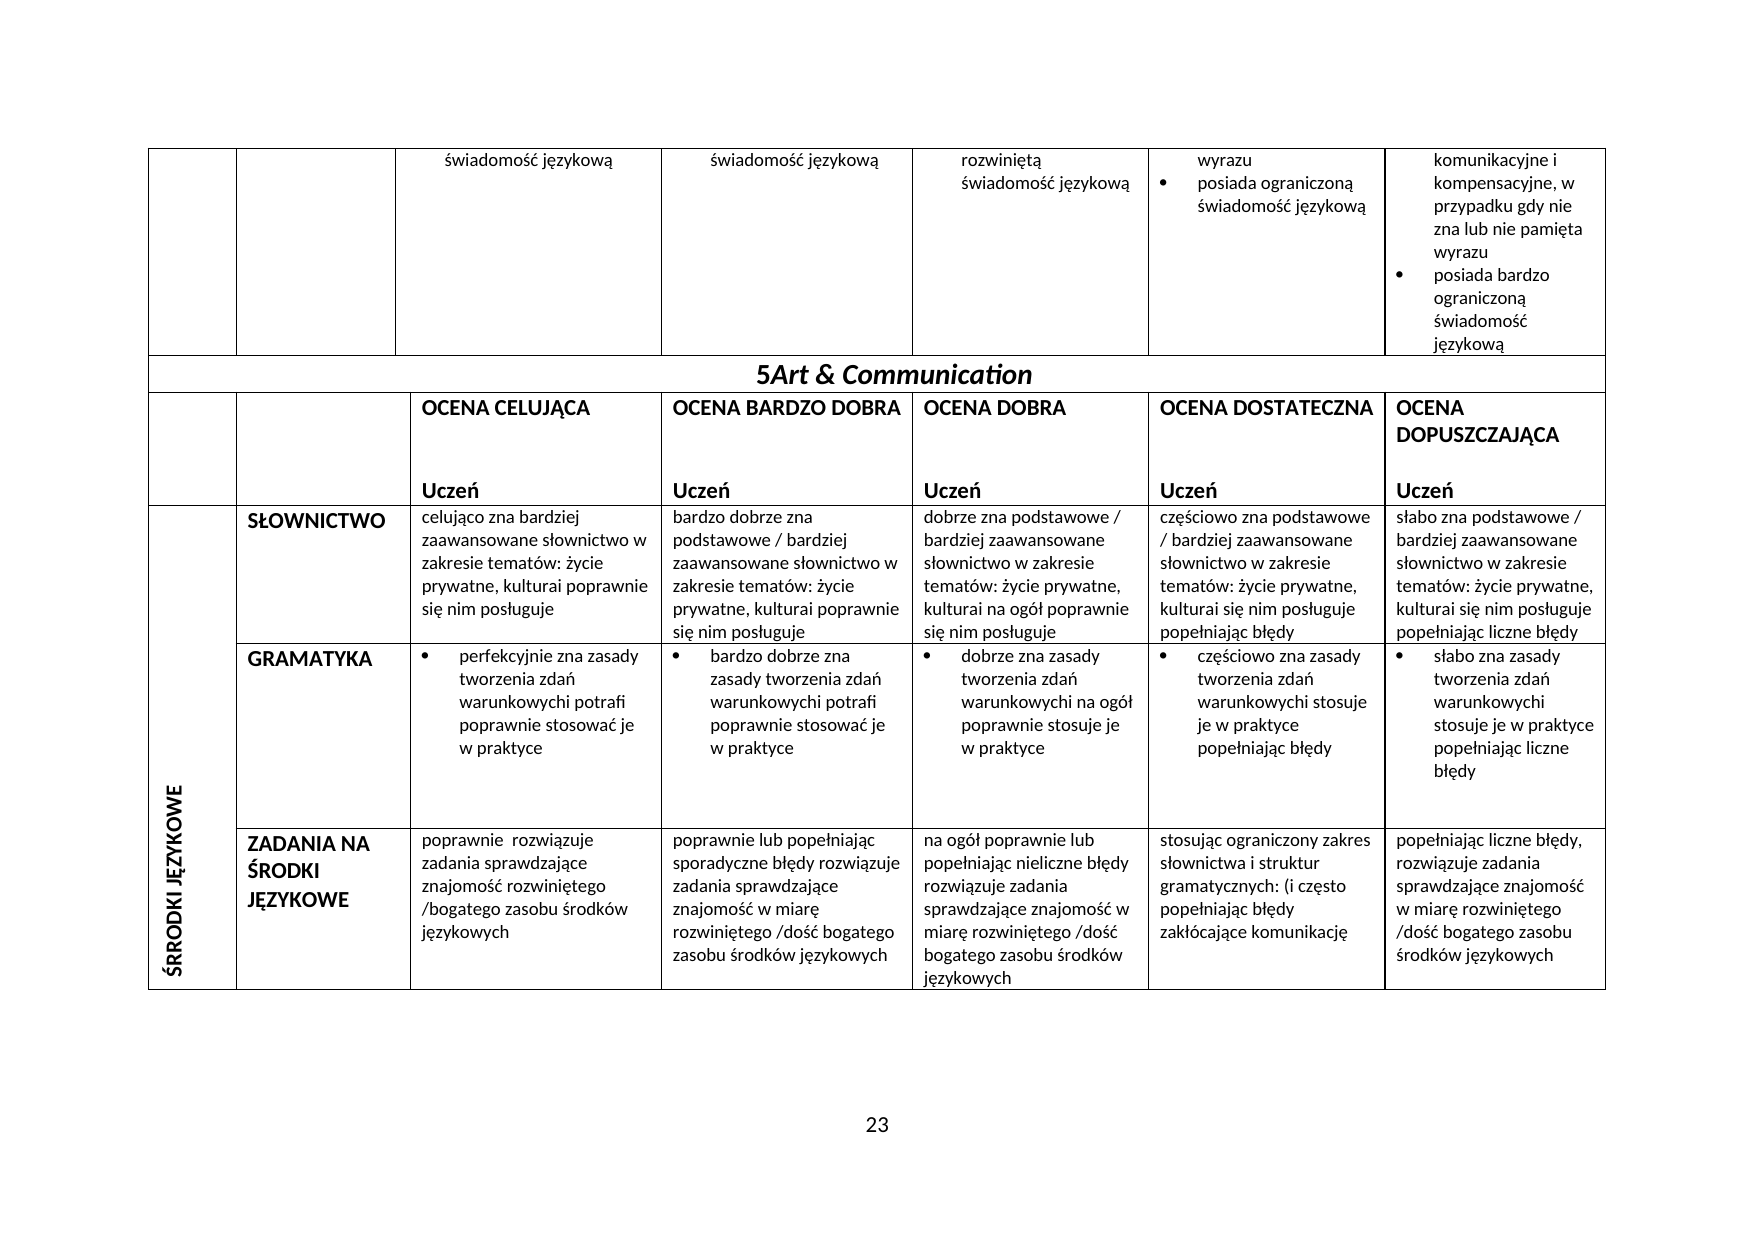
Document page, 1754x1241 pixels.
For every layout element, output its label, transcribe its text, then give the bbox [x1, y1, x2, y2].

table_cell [396, 149, 661, 355]
table_cell słabo zna podstawowe / bardziej zaawansowane słownictwo w zakresie tematów: życie prywatne, kulturai się nim posługuje popełniając liczne błędy [1386, 506, 1605, 643]
table_cell OCENA BARDZO DOBRA Uczeń [662, 393, 912, 505]
table_cell OCENA DOPUSZCZAJĄCA Uczeń [1386, 393, 1605, 505]
table_cell częściowo zna zasady tworzenia zdań warunkowychi stosuje je w praktyce popełniając błędy [1149, 644, 1384, 828]
table_cell dobrze zna podstawowe / bardziej zaawansowane słownictwo w zakresie tematów: życie prywatne, kulturai na ogół poprawnie się nim posługuje [913, 506, 1148, 643]
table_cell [1386, 149, 1605, 355]
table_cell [913, 149, 1148, 355]
table_cell częściowo zna podstawowe / bardziej zaawansowane słownictwo w zakresie tematów: życie prywatne, kulturai się nim posługuje popełniając błędy [1149, 506, 1384, 643]
table_cell perfekcyjnie zna zasady tworzenia zdań warunkowychi potrafi poprawnie stosować je w praktyce [411, 644, 661, 828]
table_cell ZADANIA NA ŚRODKI JĘZYKOWE [237, 829, 410, 989]
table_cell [662, 149, 912, 355]
table_cell OCENA DOSTATECZNA Uczeń [1149, 393, 1384, 505]
table_cell SŁOWNICTWO [237, 506, 410, 643]
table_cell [1149, 149, 1384, 355]
table_cell [149, 393, 236, 505]
table_cell OCENA DOBRA Uczeń [913, 393, 1148, 505]
table_cell poprawnie rozwiązuje zadania sprawdzające znajomość rozwiniętego /bogatego zasobu środków językowych [411, 829, 661, 989]
table_cell [237, 393, 410, 505]
table_cell 5Art & Communication [149, 356, 1605, 392]
table_cell celująco zna bardziej zaawansowane słownictwo w zakresie tematów: życie prywatne, kulturai poprawnie się nim posługuje [411, 506, 661, 643]
table_cell słabo zna zasady tworzenia zdań warunkowychi stosuje je w praktyce popełniając liczne błędy [1386, 644, 1605, 828]
table_cell ŚRRODKI JĘZYKOWE [149, 506, 236, 989]
table_cell bardzo dobrze zna podstawowe / bardziej zaawansowane słownictwo w zakresie tematów: życie prywatne, kulturai poprawnie się nim posługuje [662, 506, 912, 643]
table_cell GRAMATYKA [237, 644, 410, 828]
table_cell poprawnie lub popełniając sporadyczne błędy rozwiązuje zadania sprawdzające znajomość w miarę rozwiniętego /dość bogatego zasobu środków językowych [662, 829, 912, 989]
table_cell bardzo dobrze zna zasady tworzenia zdań warunkowychi potrafi poprawnie stosować je w praktyce [662, 644, 912, 828]
table_cell stosując ograniczony zakres słownictwa i struktur gramatycznych: (i często popełniając błędy zakłócające komunikację [1149, 829, 1384, 989]
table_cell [237, 149, 395, 355]
table_cell popełniając liczne błędy, rozwiązuje zadania sprawdzające znajomość w miarę rozwiniętego /dość bogatego zasobu środków językowych [1386, 829, 1605, 989]
table_cell OCENA CELUJĄCA Uczeń [411, 393, 661, 505]
table_cell dobrze zna zasady tworzenia zdań warunkowychi na ogół poprawnie stosuje je w praktyce [913, 644, 1148, 828]
table_cell na ogół poprawnie lub popełniając nieliczne błędy rozwiązuje zadania sprawdzające znajomość w miarę rozwiniętego /dość bogatego zasobu środków językowych [913, 829, 1148, 989]
